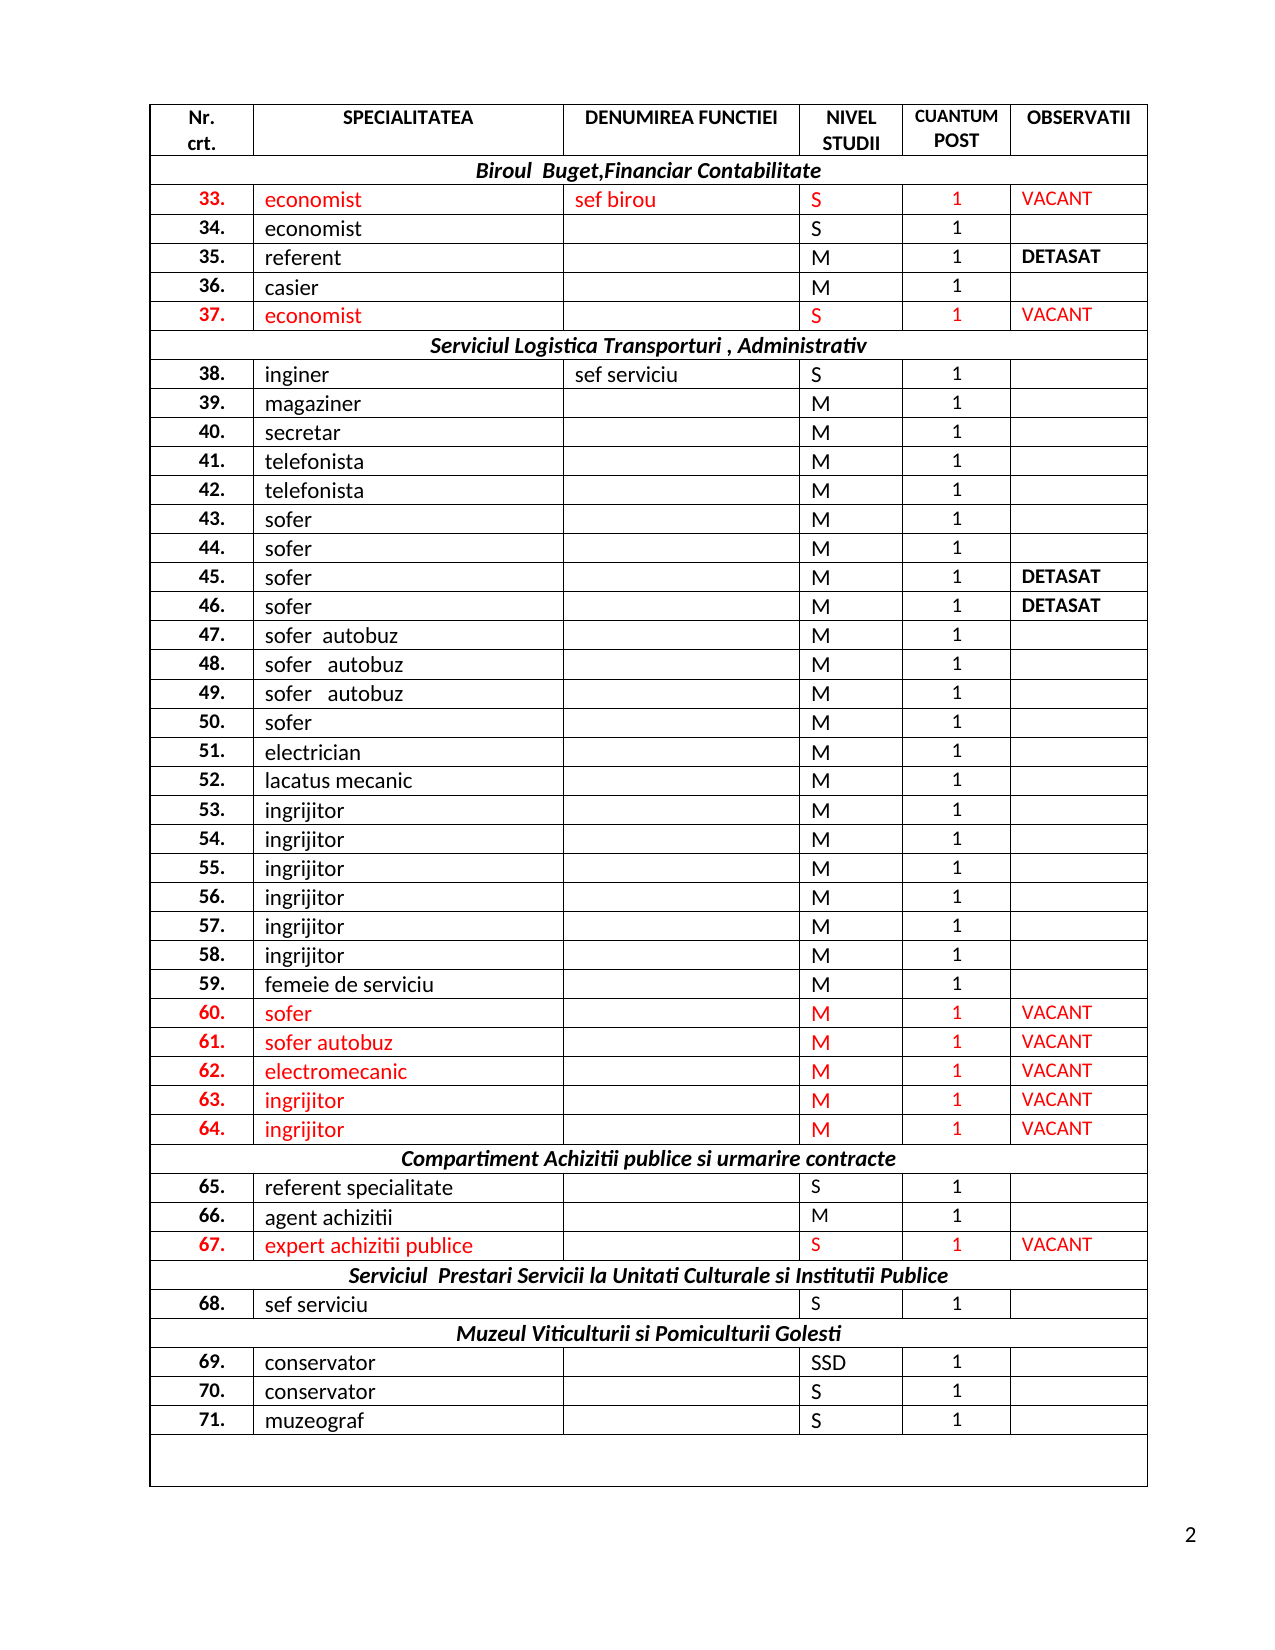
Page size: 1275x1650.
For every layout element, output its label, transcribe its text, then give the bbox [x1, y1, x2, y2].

table_cell [151, 1435, 1147, 1486]
table_cell [1011, 825, 1147, 853]
table_cell [151, 1115, 253, 1143]
table_cell [1011, 1377, 1147, 1405]
table_cell [151, 185, 253, 213]
table_cell 1 [903, 215, 1010, 242]
table_cell S [800, 360, 902, 388]
table_cell S [800, 1174, 902, 1202]
table_cell [564, 999, 799, 1027]
table_cell [151, 854, 253, 882]
table_cell [564, 1086, 799, 1114]
table_cell S [800, 1232, 902, 1260]
table_cell conservator [254, 1377, 563, 1405]
table_cell sofer [254, 999, 563, 1027]
table_cell [564, 1115, 799, 1143]
table_cell 1 [903, 912, 1010, 940]
table_cell [1011, 680, 1147, 707]
table_cell M [800, 825, 902, 853]
table_cell VACANT [1011, 302, 1147, 330]
table_cell [564, 825, 799, 853]
table_cell agent achizitii [254, 1203, 563, 1231]
table_cell sofer autobuz [254, 1028, 563, 1056]
table_cell 1 [903, 1377, 1010, 1405]
table_cell M [800, 1057, 902, 1085]
table_cell M [800, 709, 902, 737]
table_cell M [800, 796, 902, 824]
table_cell [151, 680, 253, 707]
table_cell [564, 244, 799, 272]
table_cell VACANT [1011, 1086, 1147, 1114]
table_cell sofer autobuz [254, 621, 563, 649]
table_cell M [800, 883, 902, 911]
table_cell 1 [903, 1203, 1010, 1231]
table_cell [564, 447, 799, 475]
table_cell 1 [903, 796, 1010, 824]
table_cell sofer [254, 709, 563, 737]
table_cell [151, 476, 253, 504]
table_cell [564, 505, 799, 533]
table_cell [564, 389, 799, 417]
table_cell [151, 883, 253, 911]
table_cell [1011, 912, 1147, 940]
table_cell [564, 796, 799, 824]
table_cell [151, 1406, 253, 1434]
table_cell sofer [254, 592, 563, 620]
table_cell conservator [254, 1348, 563, 1376]
table_cell [564, 912, 799, 940]
table_cell [1011, 534, 1147, 562]
table_cell [151, 709, 253, 737]
table_cell [151, 1290, 253, 1318]
table_cell [564, 680, 799, 707]
table_cell casier [254, 273, 563, 301]
table_cell lacatus mecanic [254, 767, 563, 795]
table_cell 1 [903, 970, 1010, 998]
table_cell S [800, 1406, 902, 1434]
table_cell 1 [903, 1290, 1010, 1318]
table_cell 1 [903, 389, 1010, 417]
table_cell [151, 534, 253, 562]
table_cell Serviciul Prestari Servicii la Unitati Culturale si Institutii Publice [151, 1261, 1147, 1289]
table_cell [564, 1203, 799, 1231]
table_cell secretar [254, 418, 563, 446]
table_cell 1 [903, 883, 1010, 911]
table_cell S [800, 215, 902, 242]
table_cell 1 [903, 999, 1010, 1027]
table_cell M [800, 650, 902, 678]
table_cell [564, 215, 799, 242]
table_cell 1 [903, 476, 1010, 504]
table_cell CUANTUM POST [903, 105, 1010, 155]
table_cell DETASAT [1011, 592, 1147, 620]
table_cell [151, 1377, 253, 1405]
table_cell [564, 273, 799, 301]
table_cell sef serviciu [254, 1290, 799, 1318]
table_cell [564, 592, 799, 620]
table_cell [564, 563, 799, 591]
table_cell M [800, 1203, 902, 1231]
table_cell M [800, 592, 902, 620]
table_cell 1 [903, 534, 1010, 562]
table_cell 1 [903, 447, 1010, 475]
table_cell [151, 447, 253, 475]
table_cell SPECIALITATEA [254, 105, 563, 155]
table_cell [564, 621, 799, 649]
table_cell [564, 767, 799, 795]
table_cell ingrijitor [254, 941, 563, 969]
table_cell [151, 650, 253, 678]
table_cell sef birou [564, 185, 799, 213]
table_cell [564, 1232, 799, 1260]
table_cell 1 [903, 650, 1010, 678]
table_cell M [800, 1086, 902, 1114]
table_cell [1011, 883, 1147, 911]
table_cell M [800, 738, 902, 766]
table_cell [151, 389, 253, 417]
table_cell S [800, 1377, 902, 1405]
table_cell [1011, 360, 1147, 388]
table_cell M [800, 563, 902, 591]
table_cell expert achizitii publice [254, 1232, 563, 1260]
table_cell [151, 418, 253, 446]
table_cell 1 [903, 738, 1010, 766]
table_cell M [800, 476, 902, 504]
table_cell VACANT [1011, 185, 1147, 213]
table_cell [564, 941, 799, 969]
table_cell telefonista [254, 476, 563, 504]
table_cell 1 [903, 360, 1010, 388]
table_cell S [800, 1290, 902, 1318]
table_cell [1011, 767, 1147, 795]
table_cell ingrijitor [254, 1086, 563, 1114]
table_cell [1011, 854, 1147, 882]
table_cell sef serviciu [564, 360, 799, 388]
table_cell [151, 912, 253, 940]
table_cell VACANT [1011, 1232, 1147, 1260]
table_cell M [800, 273, 902, 301]
table_cell sofer autobuz [254, 650, 563, 678]
table_cell [564, 1406, 799, 1434]
table_cell M [800, 680, 902, 707]
table_cell [564, 970, 799, 998]
table_cell [1011, 1203, 1147, 1231]
table_cell [564, 650, 799, 678]
table_cell 1 [903, 273, 1010, 301]
table_cell M [800, 767, 902, 795]
table_cell [1011, 970, 1147, 998]
table_cell VACANT [1011, 999, 1147, 1027]
table_cell 1 [903, 854, 1010, 882]
table_cell [151, 999, 253, 1027]
table_cell [151, 563, 253, 591]
table_cell Biroul Buget,Financiar Contabilitate [151, 156, 1147, 184]
table_cell S [800, 185, 902, 213]
table_cell 1 [903, 709, 1010, 737]
table_cell 1 [903, 592, 1010, 620]
table_cell [1011, 796, 1147, 824]
table_cell 1 [903, 1115, 1010, 1143]
table_cell [151, 1232, 253, 1260]
table_cell referent specialitate [254, 1174, 563, 1202]
table_cell 1 [903, 505, 1010, 533]
table_cell magaziner [254, 389, 563, 417]
table_cell economist [254, 215, 563, 242]
table_cell 1 [903, 1174, 1010, 1202]
table_cell M [800, 970, 902, 998]
table_cell M [800, 854, 902, 882]
table_cell [1011, 709, 1147, 737]
table_cell VACANT [1011, 1115, 1147, 1143]
table_cell [151, 941, 253, 969]
table_cell 1 [903, 1232, 1010, 1260]
table_cell ingrijitor [254, 1115, 563, 1143]
table_cell [151, 621, 253, 649]
table_cell sofer [254, 505, 563, 533]
table_cell [1011, 505, 1147, 533]
table_cell 1 [903, 621, 1010, 649]
table_cell 1 [903, 767, 1010, 795]
table_cell [151, 244, 253, 272]
table_cell NIVEL STUDII [800, 105, 902, 155]
table_cell [1011, 389, 1147, 417]
table_cell [151, 505, 253, 533]
table_cell 1 [903, 1348, 1010, 1376]
table_cell telefonista [254, 447, 563, 475]
table_cell referent [254, 244, 563, 272]
table_cell [564, 709, 799, 737]
table_cell M [800, 505, 902, 533]
table_cell [564, 854, 799, 882]
table_cell muzeograf [254, 1406, 563, 1434]
table_cell ingrijitor [254, 854, 563, 882]
table_cell M [800, 447, 902, 475]
table_cell ingrijitor [254, 883, 563, 911]
table_cell 1 [903, 825, 1010, 853]
table_cell Compartiment Achizitii publice si urmarire contracte [151, 1145, 1147, 1172]
table_cell [564, 476, 799, 504]
table_cell DETASAT [1011, 244, 1147, 272]
table_cell [564, 534, 799, 562]
table_cell [151, 767, 253, 795]
table_cell M [800, 1028, 902, 1056]
table_cell 1 [903, 1028, 1010, 1056]
table_cell 1 [903, 302, 1010, 330]
table_cell M [800, 244, 902, 272]
table_cell sofer autobuz [254, 680, 563, 707]
table_cell [151, 738, 253, 766]
table_cell [151, 1174, 253, 1202]
table_cell 1 [903, 418, 1010, 446]
table_cell OBSERVATII [1011, 105, 1147, 155]
table_cell [1011, 941, 1147, 969]
table_cell [151, 360, 253, 388]
table_cell [1011, 1348, 1147, 1376]
table_cell 1 [903, 185, 1010, 213]
table_cell M [800, 1115, 902, 1143]
table_cell 1 [903, 244, 1010, 272]
table_cell M [800, 534, 902, 562]
table_cell [1011, 476, 1147, 504]
table_cell [151, 1086, 253, 1114]
table_cell VACANT [1011, 1028, 1147, 1056]
table_cell [1011, 273, 1147, 301]
table_cell M [800, 621, 902, 649]
table_cell [1011, 418, 1147, 446]
table_cell [564, 418, 799, 446]
table_cell [151, 1057, 253, 1085]
table_cell inginer [254, 360, 563, 388]
table_cell SSD [800, 1348, 902, 1376]
table_cell M [800, 418, 902, 446]
table_cell ingrijitor [254, 825, 563, 853]
table_cell 1 [903, 680, 1010, 707]
table_cell [1011, 447, 1147, 475]
table_cell S [800, 302, 902, 330]
table_cell [564, 883, 799, 911]
table_cell [1011, 1406, 1147, 1434]
table_cell Muzeul Viticulturii si Pomiculturii Golesti [151, 1319, 1147, 1347]
table_cell [151, 1203, 253, 1231]
table_cell [151, 273, 253, 301]
table_cell [564, 1057, 799, 1085]
table_cell ingrijitor [254, 912, 563, 940]
table_cell [564, 302, 799, 330]
table_cell [151, 1348, 253, 1376]
table_cell [564, 738, 799, 766]
table_cell Serviciul Logistica Transporturi , Administrativ [151, 331, 1147, 359]
table_cell [564, 1174, 799, 1202]
table_cell economist [254, 302, 563, 330]
table_cell femeie de serviciu [254, 970, 563, 998]
table_cell [151, 215, 253, 242]
table_cell [1011, 738, 1147, 766]
table_cell Nr. crt. [151, 105, 253, 155]
table_cell 1 [903, 1406, 1010, 1434]
table_cell [564, 1028, 799, 1056]
table_cell M [800, 912, 902, 940]
table_cell M [800, 389, 902, 417]
table_cell [151, 970, 253, 998]
table_cell 1 [903, 941, 1010, 969]
table_cell DETASAT [1011, 563, 1147, 591]
table_cell ingrijitor [254, 796, 563, 824]
table_cell DENUMIREA FUNCTIEI [564, 105, 799, 155]
table_cell M [800, 941, 902, 969]
table_cell [151, 592, 253, 620]
table_cell [1011, 215, 1147, 242]
table_cell 1 [903, 1086, 1010, 1114]
table_cell sofer [254, 534, 563, 562]
table_cell M [800, 999, 902, 1027]
table_cell [151, 825, 253, 853]
table_cell [151, 796, 253, 824]
table_cell [1011, 650, 1147, 678]
table_cell [564, 1348, 799, 1376]
table_cell [564, 1377, 799, 1405]
table_cell electrician [254, 738, 563, 766]
table_cell sofer [254, 563, 563, 591]
table_cell [1011, 1290, 1147, 1318]
table_cell [1011, 621, 1147, 649]
table_cell economist [254, 185, 563, 213]
table_cell [151, 1028, 253, 1056]
table_cell [151, 302, 253, 330]
table_cell 1 [903, 563, 1010, 591]
table_cell VACANT [1011, 1057, 1147, 1085]
table_cell electromecanic [254, 1057, 563, 1085]
table_cell [1011, 1174, 1147, 1202]
table_cell 1 [903, 1057, 1010, 1085]
